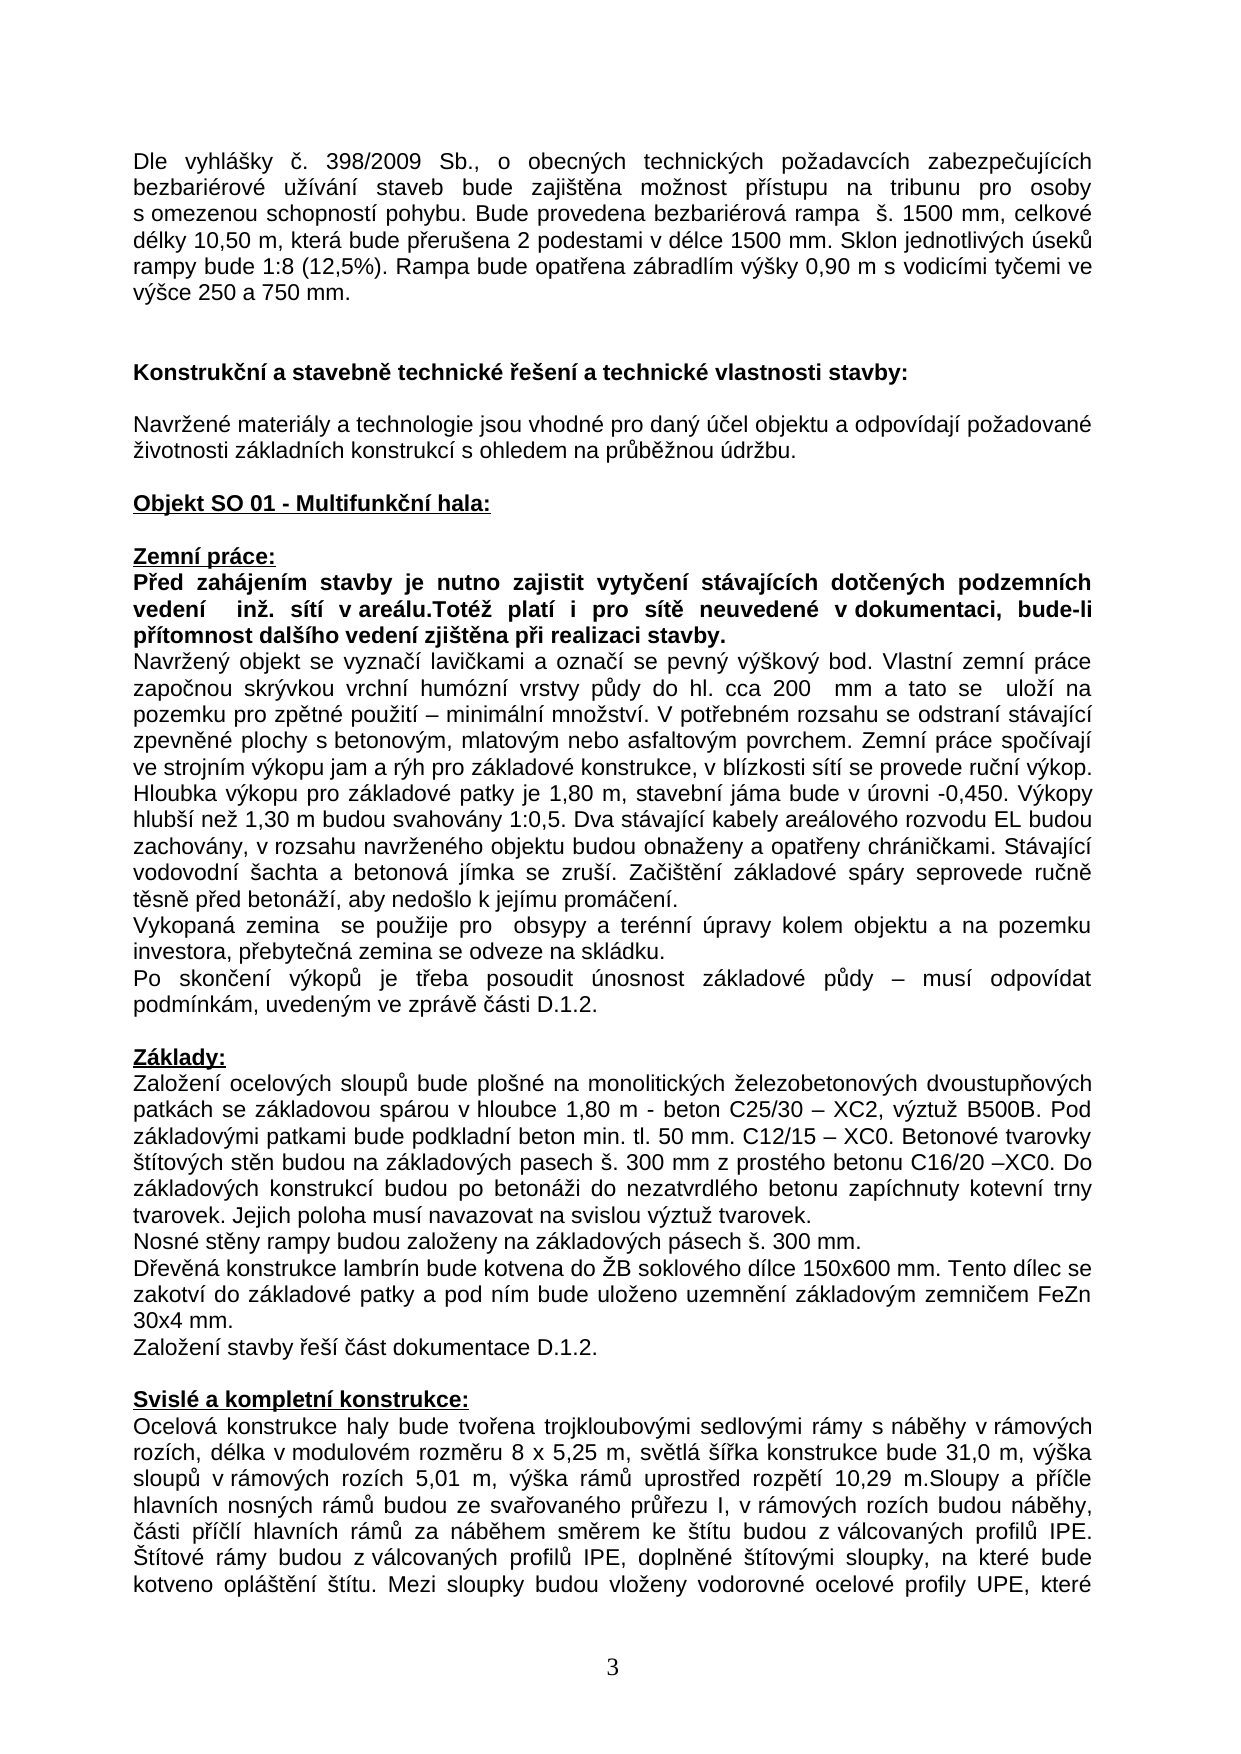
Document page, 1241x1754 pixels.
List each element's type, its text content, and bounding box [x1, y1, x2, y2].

text Objekt SO 01 - Multifunkční hala: [133, 490, 1093, 517]
text Dřevěná konstrukce lambrín bude kotvena do ŽB soklového dílce 150x600 mm. Tento dílec se zakotví do základové patky a pod ním bude uloženo uzemnění základovým zemničem FeZn 30x4 mm. [133, 1254, 1093, 1333]
text Dle vyhlášky č. 398/2009 Sb., o obecných technických požadavcích zabezpečujících bezbariérové užívání staveb bude zajištěna možnost přístupu na tribunu pro osoby s omezenou schopností pohybu. Bude provedena bezbariérová rampa š. 1500 mm, celkové délky 10,50 m, která bude přerušena 2 podestami v délce 1500 mm. Sklon jednotlivých úseků rampy bude 1:8 (12,5%). Rampa bude opatřena zábradlím výšky 0,90 m s vodicími tyčemi ve výšce 250 a 750 mm. [133, 148, 1093, 306]
text Navržené materiály a technologie jsou vhodné pro daný účel objektu a odpovídají požadované životnosti základních konstrukcí s ohledem na průběžnou údržbu. [133, 411, 1093, 464]
text Svislé a kompletní konstrukce: [133, 1386, 1093, 1413]
text Po skončení výkopů je třeba posoudit únosnost základové půdy – musí odpovídat podmínkám, uvedeným ve zprávě části D.1.2. [133, 964, 1093, 1017]
text Nosné stěny rampy budou založeny na základových pásech š. 300 mm. [133, 1228, 1093, 1254]
text Vykopaná zemina se použije pro obsypy a terénní úpravy kolem objektu a na pozemku investora, přebytečná zemina se odveze na skládku. [133, 912, 1093, 964]
text Základy: [133, 1044, 1093, 1070]
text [133, 1413, 1093, 1597]
text Před zahájením stavby je nutno zajistit vytyčení stávajících dotčených podzemních vedení inž. sítí v areálu.Totéž platí i pro sítě neuvedené v dokumentaci, bude-li přítomnost dalšího vedení zjištěna při realizaci stavby. [133, 569, 1093, 648]
text Založení ocelových sloupů bude plošné na monolitických železobetonových dvoustupňových patkách se základovou spárou v hloubce 1,80 m - beton C25/30 – XC2, výztuž B500B. Pod základovými patkami bude podkladní beton min. tl. 50 mm. C12/15 – XC0. Betonové tvarovky štítových stěn budou na základových pasech š. 300 mm z prostého betonu C16/20 –XC0. Do základových konstrukcí budou po betonáži do nezatvrdlého betonu zapíchnuty kotevní trny tvarovek. Jejich poloha musí navazovat na svislou výztuž tvarovek. [133, 1070, 1093, 1228]
text Navržený objekt se vyznačí lavičkami a označí se pevný výškový bod. Vlastní zemní práce započnou skrývkou vrchní humózní vrstvy půdy do hl. cca 200 mm a tato se uloží na pozemku pro zpětné použití – minimální množství. V potřebném rozsahu se odstraní stávající zpevněné plochy s betonovým, mlatovým nebo asfaltovým povrchem. Zemní práce spočívají ve strojním výkopu jam a rýh pro základové konstrukce, v blízkosti sítí se provede ruční výkop. Hloubka výkopu pro základové patky je 1,80 m, stavební jáma bude v úrovni -0,450. Výkopy hlubší než 1,30 m budou svahovány 1:0,5. Dva stávající kabely areálového rozvodu EL budou zachovány, v rozsahu navrženého objektu budou obnaženy a opatřeny chráničkami. Stávající vodovodní šachta a betonová jímka se zruší. Začištění základové spáry seprovede ručně těsně před betonáží, aby nedošlo k jejímu promáčení. [133, 648, 1093, 912]
text Konstrukční a stavebně technické řešení a technické vlastnosti stavby: [133, 358, 1093, 385]
text Založení stavby řeší část dokumentace D.1.2. [133, 1333, 1093, 1360]
text Zemní práce: [133, 543, 1093, 569]
